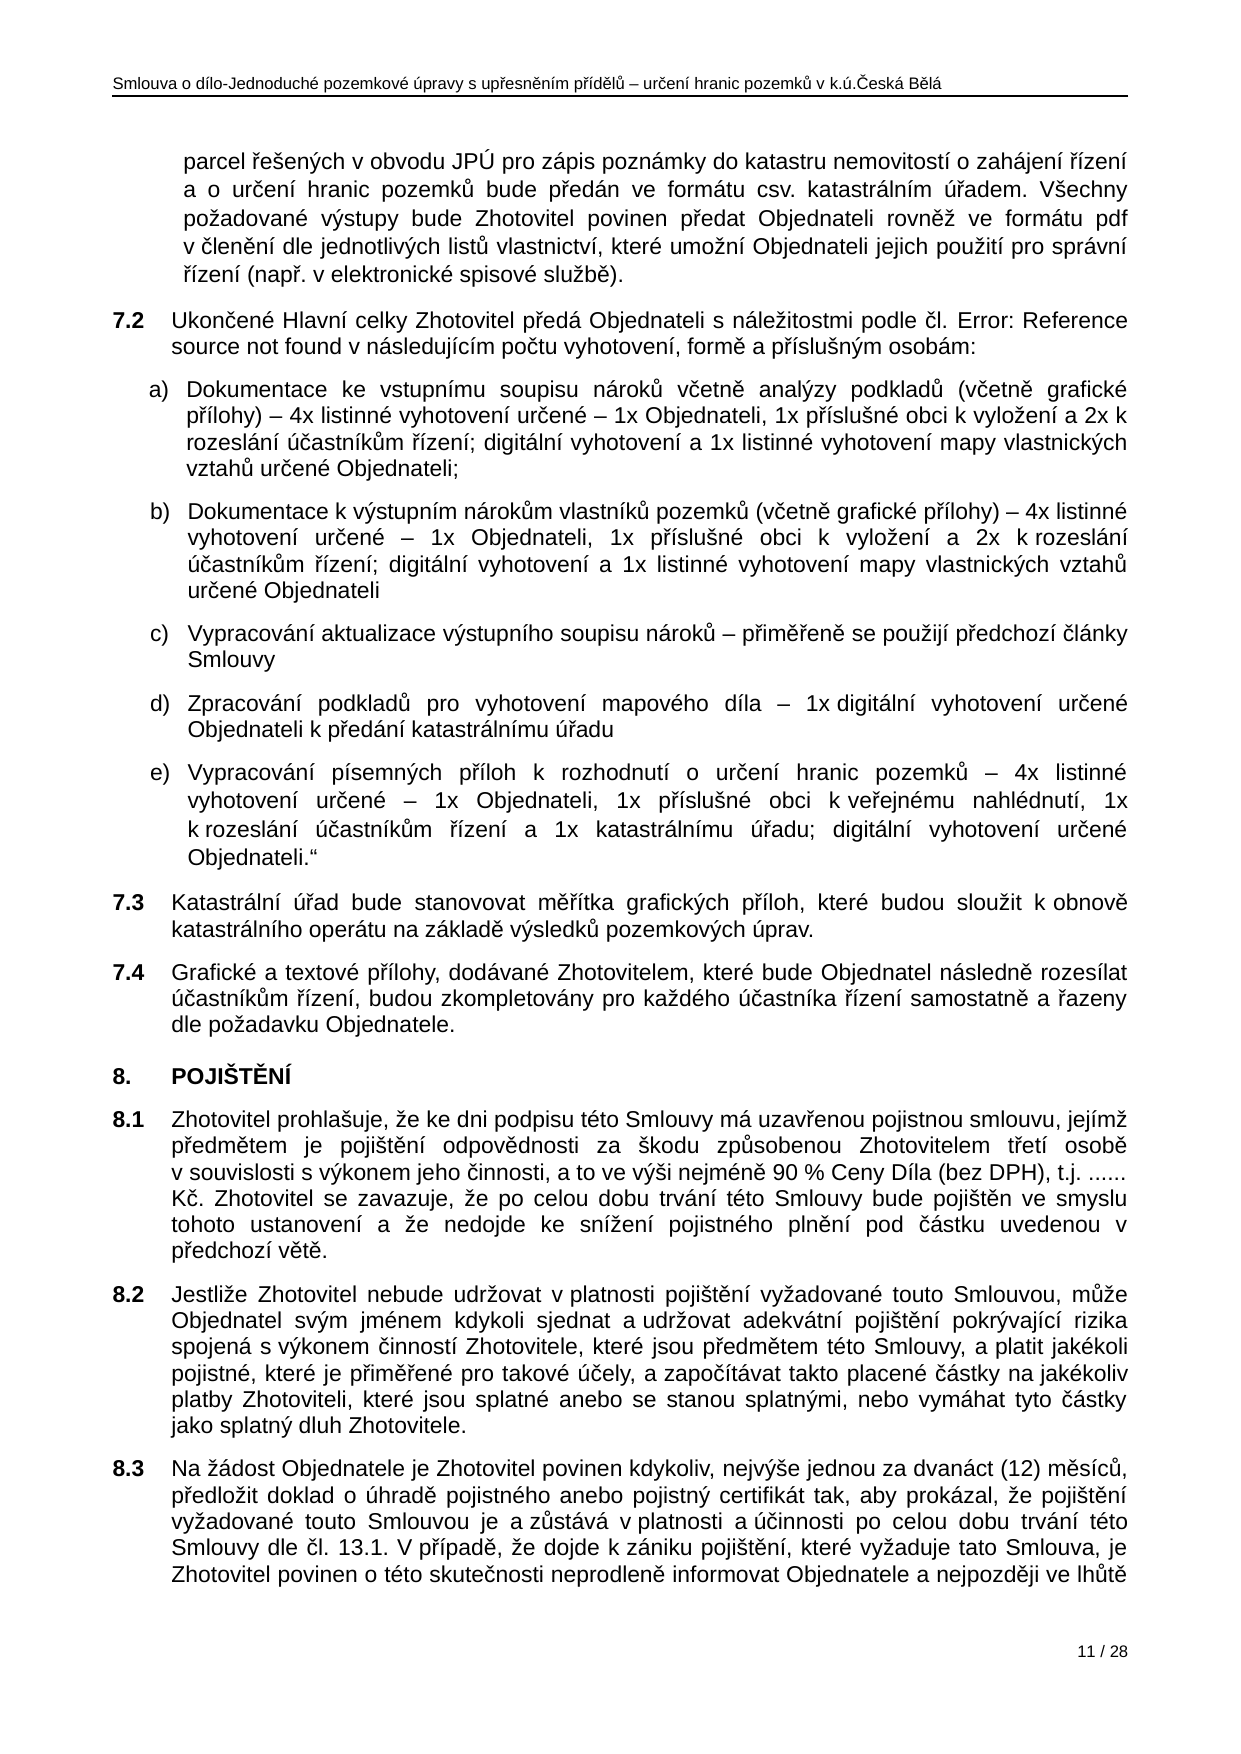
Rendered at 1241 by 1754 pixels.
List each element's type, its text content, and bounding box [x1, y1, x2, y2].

text Grafické a textové přílohy, dodávané Zhotovitelem, které bude Objednatel následně rozesílat účastníkům řízení, budou zkompletovány pro každého účastníka řízení samostatně a řazeny dle požadavku Objednatele. [112, 959, 1128, 1038]
list Vypracování písemných příloh k rozhodnutí o určení hranic pozemků – 4x listinné vyhotovení určené – 1x Objednateli, 1x příslušné obci k veřejnému nahlédnutí, 1x k rozeslání účastníkům řízení a 1x katastrálnímu úřadu; digitální vyhotovení určené Objednateli.“ [150, 759, 1128, 871]
text Jestliže Zhotovitel nebude udržovat v platnosti pojištění vyžadované touto Smlouvou, může Objednatel svým jménem kdykoli sjednat a udržovat adekvátní pojištění pokrývající rizika spojená s výkonem činností Zhotovitele, které jsou předmětem této Smlouvy, a platit jakékoli pojistné, které je přiměřené pro takové účely, a započítávat takto placené částky na jakékoliv platby Zhotoviteli, které jsou splatné anebo se stanou splatnými, nebo vymáhat tyto částky jako splatný dluh Zhotovitele. [112, 1281, 1128, 1439]
list Dokumentace k výstupním nárokům vlastníků pozemků (včetně grafické přílohy) – 4x listinné vyhotovení určené – 1x Objednateli, 1x příslušné obci k vyložení a 2x k rozeslání účastníkům řízení; digitální vyhotovení a 1x listinné vyhotovení mapy vlastnických vztahů určené Objednateli [150, 498, 1128, 603]
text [112, 148, 1128, 288]
list Zpracování podkladů pro vyhotovení mapového díla – 1x digitální vyhotovení určené Objednateli k předání katastrálnímu úřadu [150, 689, 1128, 742]
list Vypracování aktualizace výstupního soupisu nároků – přiměřeně se použijí předchozí články Smlouvy [150, 620, 1128, 673]
text Zhotovitel prohlašuje, že ke dni podpisu této Smlouvy má uzavřenou pojistnou smlouvu, jejímž předmětem je pojištění odpovědnosti za škodu způsobenou Zhotovitelem třetí osobě v souvislosti s výkonem jeho činnosti, a to ve výši nejméně 90 % Ceny Díla (bez DPH), t.j. ...... Kč. Zhotovitel se zavazuje, že po celou dobu trvání této Smlouvy bude pojištěn ve smyslu tohoto ustanovení a že nedojde ke snížení pojistného plnění pod částku uvedenou v předchozí větě. [112, 1106, 1128, 1264]
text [112, 1455, 1128, 1587]
text Katastrální úřad bude stanovovat měřítka grafických příloh, které budou sloužit k obnově katastrálního operátu na základě výsledků pozemkových úprav. [112, 889, 1128, 942]
text Pojištění [112, 1063, 1128, 1089]
list Dokumentace ke vstupnímu soupisu nároků včetně analýzy podkladů (včetně grafické přílohy) – 4x listinné vyhotovení určené – 1x Objednateli, 1x příslušné obci k vyložení a 2x k rozeslání účastníkům řízení; digitální vyhotovení a 1x listinné vyhotovení mapy vlastnických vztahů určené Objednateli; [148, 376, 1128, 481]
